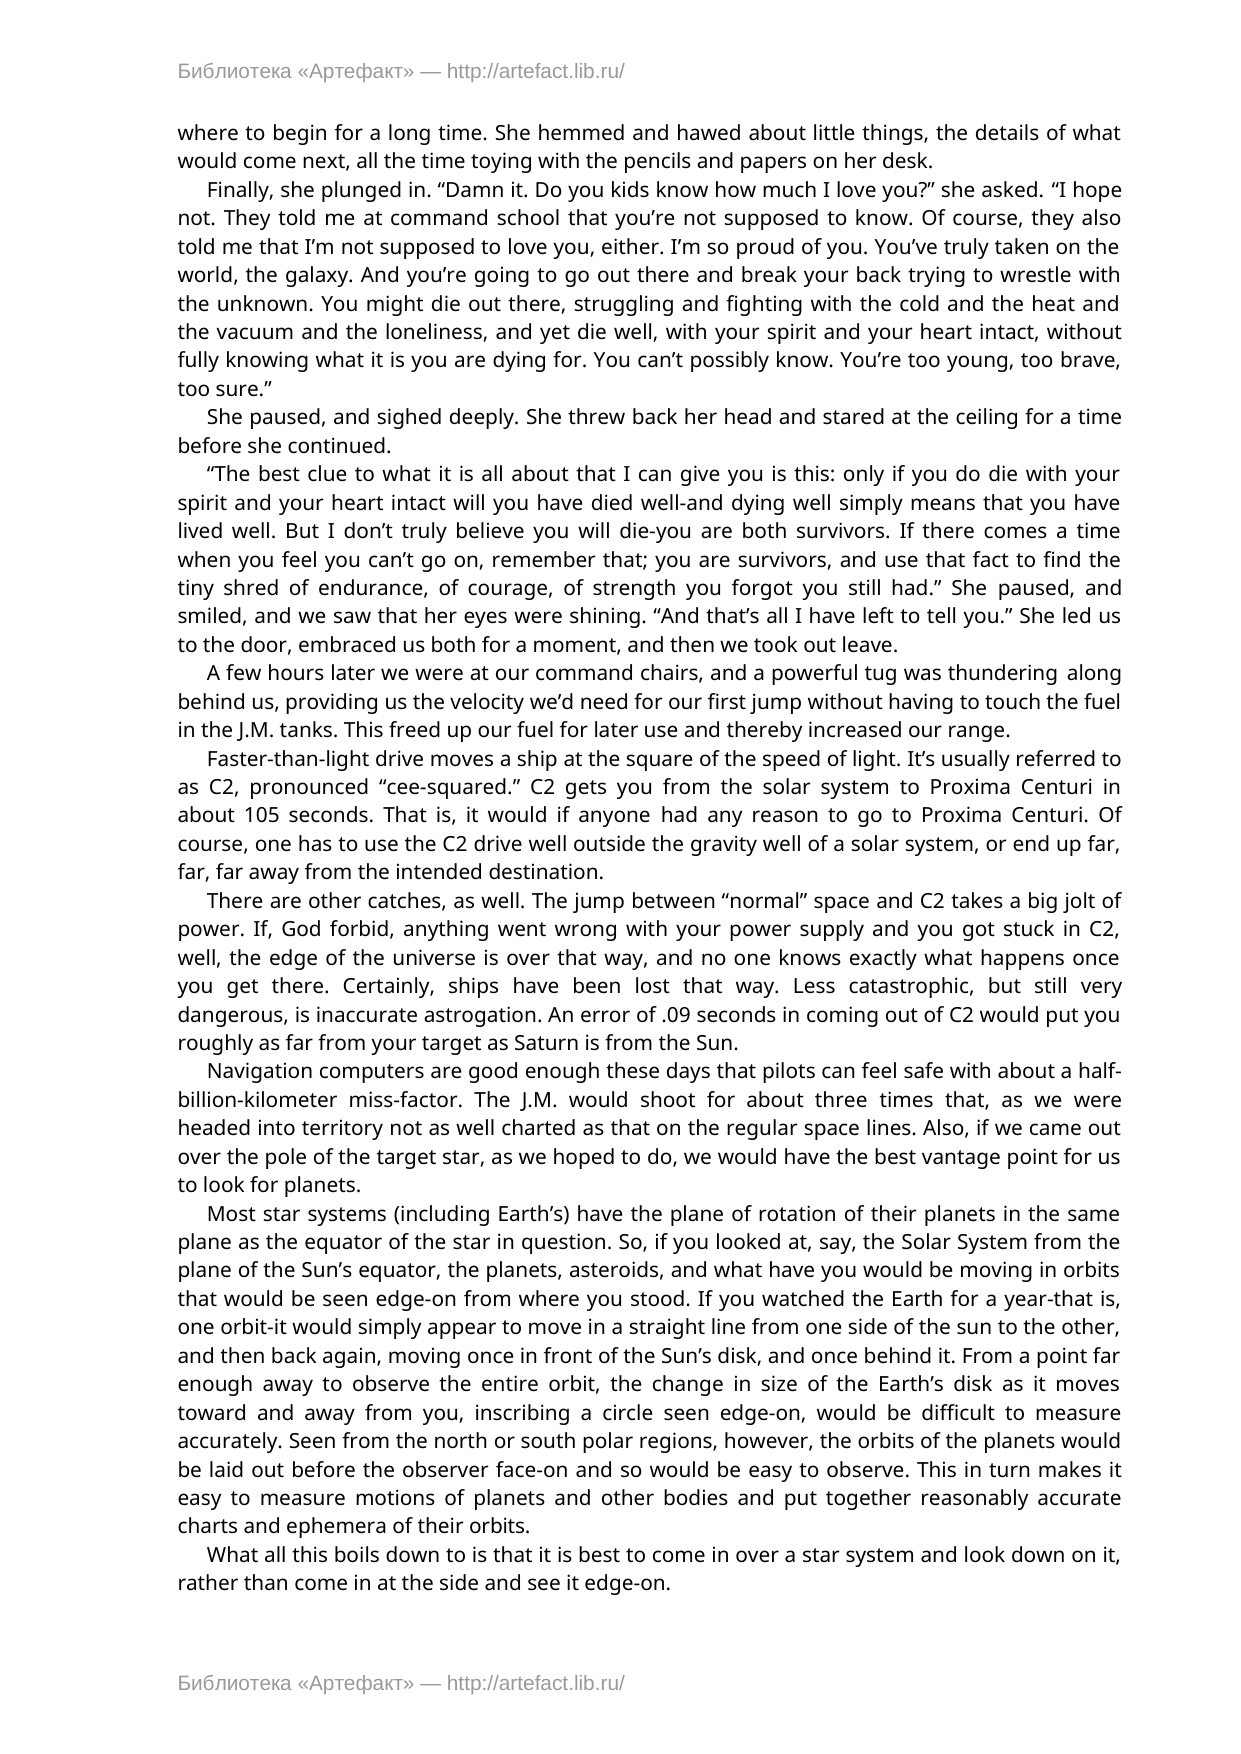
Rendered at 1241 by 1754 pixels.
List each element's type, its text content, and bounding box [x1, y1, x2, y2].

text Finally, she plunged in. “Damn it. Do you kids know how much I love you?” she asked. “I hope not. They told me at command school that you’re not supposed to know. Of course, they also told me that I’m not supposed to love you, either. I’m so proud of you. You’ve truly taken on the world, the galaxy. And you’re going to go out there and break your back trying to wrestle with the unknown. You might die out there, struggling and fighting with the cold and the heat and the vacuum and the loneliness, and yet die well, with your spirit and your heart intact, without fully knowing what it is you are dying for. You can’t possibly know. You’re too young, too brave, too sure.” [177, 175, 1122, 402]
text What all this boils down to is that it is best to come in over a star system and look down on it, rather than come in at the side and see it edge-on. [177, 1540, 1122, 1597]
text Navigation computers are good enough these days that pilots can feel safe with about a half-billion-kilometer miss-factor. The J.M. would shoot for about three times that, as we were headed into territory not as well charted as that on the regular space lines. Also, if we came out over the pole of the target star, as we hoped to do, we would have the best vantage point for us to look for planets. [177, 1057, 1122, 1199]
text Faster-than-light drive moves a ship at the square of the speed of light. It’s usually referred to as C2, pronounced “cee-squared.” C2 gets you from the solar system to Proxima Centuri in about 105 seconds. That is, it would if anyone had any reason to go to Proxima Centuri. Of course, one has to use the C2 drive well outside the gravity well of a solar system, or end up far, far, far away from the intended destination. [177, 744, 1122, 886]
text There are other catches, as well. The jump between “normal” space and C2 takes a big jolt of power. If, God forbid, anything went wrong with your power supply and you got stuck in C2, well, the edge of the universe is over that way, and no one knows exactly what happens once you get there. Certainly, ships have been lost that way. Less catastrophic, but still very dangerous, is inaccurate astrogation. An error of .09 seconds in coming out of C2 would put you roughly as far from your target as Saturn is from the Sun. [177, 886, 1122, 1057]
text “The best clue to what it is all about that I can give you is this: only if you do die with your spirit and your heart intact will you have died well-and dying well simply means that you have lived well. But I don’t truly believe you will die-you are both survivors. If there comes a time when you feel you can’t go on, remember that; you are survivors, and use that fact to find the tiny shred of endurance, of courage, of strength you forgot you still had.” She paused, and smiled, and we saw that her eyes were shining. “And that’s all I have left to tell you.” She led us to the door, embraced us both for a moment, and then we took out leave. [177, 459, 1122, 658]
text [177, 118, 1122, 175]
text A few hours later we were at our command chairs, and a powerful tug was thundering along behind us, providing us the velocity we’d need for our first jump without having to touch the fuel in the J.M. tanks. This freed up our fuel for later use and thereby increased our range. [177, 658, 1122, 744]
text She paused, and sighed deeply. She threw back her head and stared at the ceiling for a time before she continued. [177, 402, 1122, 459]
text Most star systems (including Earth’s) have the plane of rotation of their planets in the same plane as the equator of the star in question. So, if you looked at, say, the Solar System from the plane of the Sun’s equator, the planets, asteroids, and what have you would be moving in orbits that would be seen edge-on from where you stood. If you watched the Earth for a year-that is, one orbit-it would simply appear to move in a straight line from one side of the sun to the other, and then back again, moving once in front of the Sun’s disk, and once behind it. From a point far enough away to observe the entire orbit, the change in size of the Earth’s disk as it moves toward and away from you, inscribing a circle seen edge-on, would be difficult to measure accurately. Seen from the north or south polar regions, however, the orbits of the planets would be laid out before the observer face-on and so would be easy to observe. This in turn makes it easy to measure motions of planets and other bodies and put together reasonably accurate charts and ephemera of their orbits. [177, 1199, 1122, 1540]
